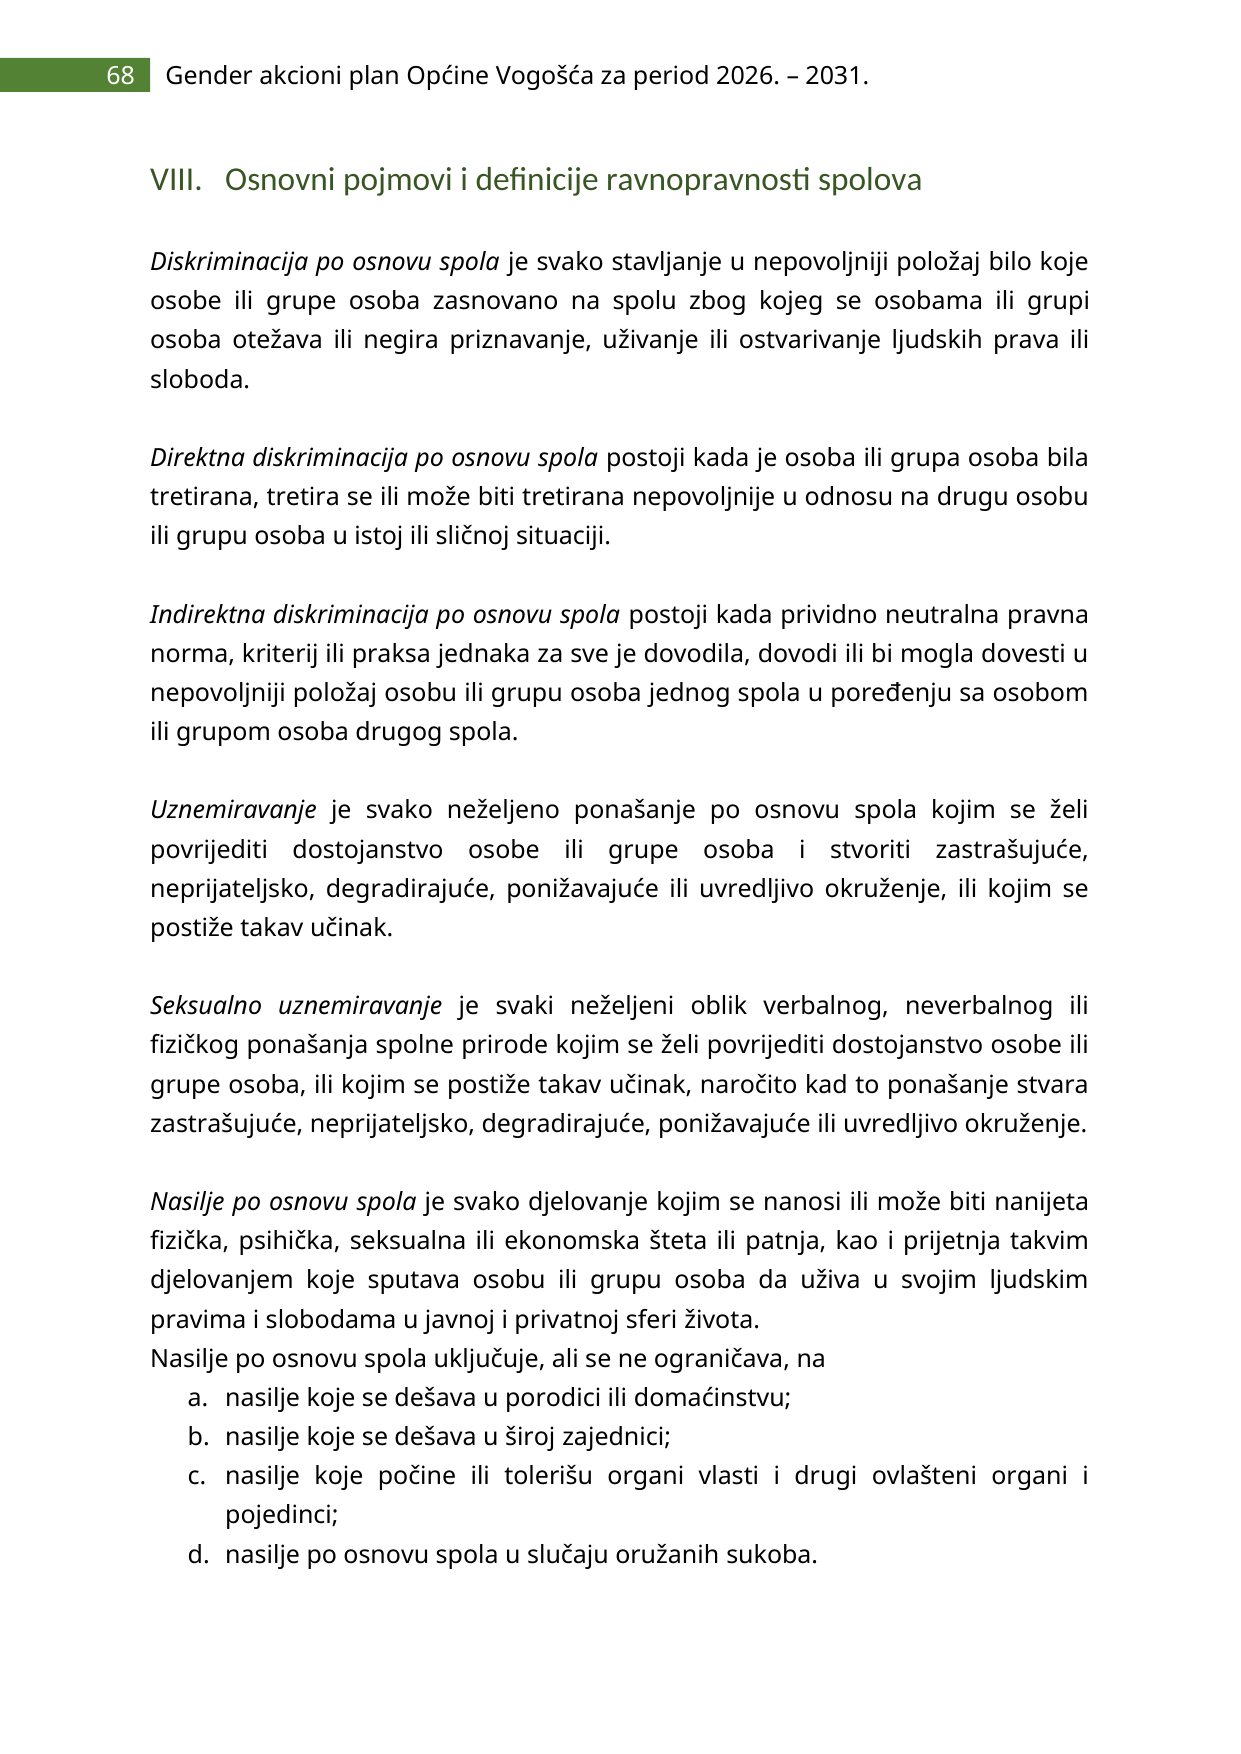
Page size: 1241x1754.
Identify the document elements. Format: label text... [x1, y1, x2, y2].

list nasilje koje počine ili tolerišu organi vlasti i drugi ovlašteni organi i pojedinci; [187, 1458, 1090, 1531]
text Seksualno uznemiravanje je svaki neželjeni oblik verbalnog, neverbalnog ili fizičkog ponašanja spolne prirode kojim se želi povrijediti dostojanstvo osobe ili grupe osoba, ili kojim se postiže takav učinak, naročito kad to ponašanje stvara zastrašujuće, neprijateljsko, degradirajuće, ponižavajuće ili uvredljivo okruženje. [150, 988, 1090, 1139]
text Nasilje po osnovu spola uključuje, ali se ne ograničava, na [150, 1341, 1090, 1374]
text Uznemiravanje je svako neželjeno ponašanje po osnovu spola kojim se želi povrijediti dostojanstvo osobe ili grupe osoba i stvoriti zastrašujuće, neprijateljsko, degradirajuće, ponižavajuće ili uvredljivo okruženje, ili kojim se postiže takav učinak. [150, 792, 1090, 944]
subtitle Osnovni pojmovi i definicije ravnopravnosti spolova [150, 158, 1090, 199]
list nasilje koje se dešava u široj zajednici; [187, 1419, 1090, 1453]
text Indirektna diskriminacija po osnovu spola postoji kada prividno neutralna pravna norma, kriterij ili praksa jednaka za sve je dovodila, dovodi ili bi mogla dovesti u nepovoljniji položaj osobu ili grupu osoba jednog spola u poređenju sa osobom ili grupom osoba drugog spola. [150, 596, 1090, 748]
text Nasilje po osnovu spola je svako djelovanje kojim se nanosi ili može biti nanijeta fizička, psihička, seksualna ili ekonomska šteta ili patnja, kao i prijetnja takvim djelovanjem koje sputava osobu ili grupu osoba da uživa u svojim ljudskim pravima i slobodama u javnoj i privatnoj sferi života. [150, 1184, 1090, 1335]
text Direktna diskriminacija po osnovu spola postoji kada je osoba ili grupa osoba bila tretirana, tretira se ili može biti tretirana nepovoljnije u odnosu na drugu osobu ili grupu osoba u istoj ili sličnoj situaciji. [150, 440, 1090, 552]
list nasilje koje se dešava u porodici ili domaćinstvu; [187, 1380, 1090, 1414]
list nasilje po osnovu spola u slučaju oružanih sukoba. [187, 1536, 1090, 1570]
text Diskriminacija po osnovu spola je svako stavljanje u nepovoljniji položaj bilo koje osobe ili grupe osoba zasnovano na spolu zbog kojeg se osobama ili grupi osoba otežava ili negira priznavanje, uživanje ili ostvarivanje ljudskih prava ili sloboda. [150, 244, 1090, 395]
